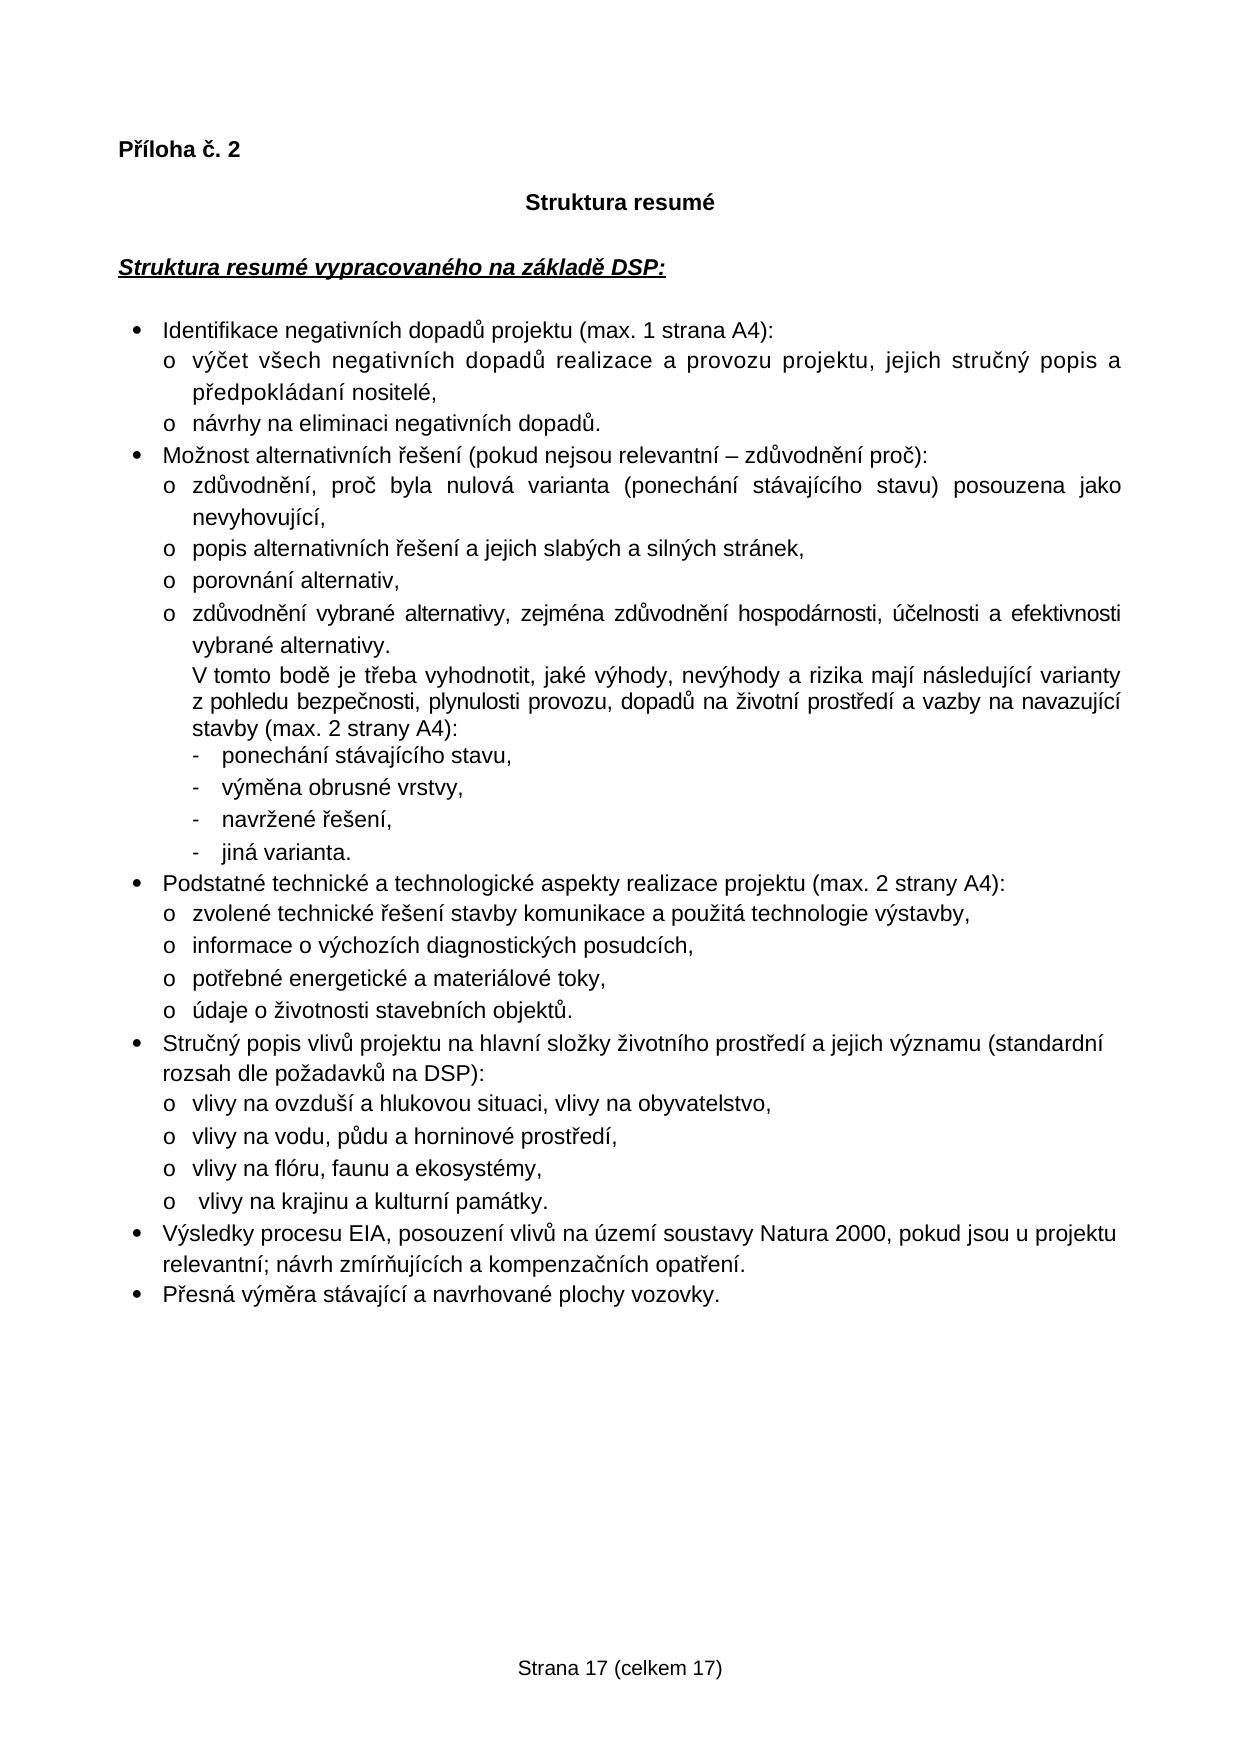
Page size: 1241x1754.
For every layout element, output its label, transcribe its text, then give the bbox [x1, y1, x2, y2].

list zdůvodnění vybrané alternativy, zejména zdůvodnění hospodárnosti, účelnosti a efektivnosti vybrané alternativy. [162, 599, 1122, 658]
list Podstatné technické a technologické aspekty realizace projektu (max. 2 strany A4): [133, 870, 1122, 896]
list vlivy na ovzduší a hlukovou situaci, vlivy na obyvatelstvo, [162, 1090, 1122, 1119]
list Možnost alternativních řešení (pokud nejsou relevantní – zdůvodnění proč): [133, 442, 1122, 468]
list výčet všech negativních dopadů realizace a provozu projektu, jejich stručný popis a předpokládaní nositelé, [162, 347, 1122, 406]
list návrhy na eliminaci negativních dopadů. [162, 409, 1122, 438]
list zvolené technické řešení stavby komunikace a použitá technologie výstavby, [162, 900, 1122, 928]
text Struktura resumé vypracovaného na základě DSP: [118, 254, 1122, 280]
text V tomto bodě je třeba vyhodnotit, jaké výhody, nevýhody a rizika mají následující varianty z pohledu bezpečnosti, plynulosti provozu, dopadů na životní prostředí a vazby na navazující stavby (max. 2 strany A4): [192, 662, 1122, 741]
list výměna obrusné vrstvy, [192, 773, 1122, 801]
list vlivy na vodu, půdu a horninové prostředí, [162, 1123, 1122, 1151]
list údaje o životnosti stavebních objektů. [162, 997, 1122, 1026]
list vlivy na flóru, faunu a ekosystémy, [162, 1155, 1122, 1184]
list Přesná výměra stávající a navrhované plochy vozovky. [133, 1281, 1122, 1307]
text Příloha č. 2 [118, 136, 1122, 162]
list vlivy na krajinu a kulturní památky. [162, 1188, 1122, 1216]
list porovnání alternativ, [162, 567, 1122, 595]
list Identifikace negativních dopadů projektu (max. 1 strana A4): [133, 317, 1122, 343]
list ponechání stávajícího stavu, [192, 741, 1122, 769]
list informace o výchozích diagnostických posudcích, [162, 932, 1122, 961]
list jiná varianta. [192, 838, 1122, 866]
text Struktura resumé [118, 188, 1122, 215]
list Stručný popis vlivů projektu na hlavní složky životního prostředí a jejich významu (standardní rozsah dle požadavků na DSP): [133, 1030, 1122, 1087]
list potřebné energetické a materiálové toky, [162, 965, 1122, 993]
list Výsledky procesu EIA, posouzení vlivů na území soustavy Natura 2000, pokud jsou u projektu relevantní; návrh zmírňujících a kompenzačních opatření. [133, 1220, 1122, 1277]
list zdůvodnění, proč byla nulová varianta (ponechání stávajícího stavu) posouzena jako nevyhovující, [162, 472, 1122, 531]
list popis alternativních řešení a jejich slabých a silných stránek, [162, 534, 1122, 563]
list navržené řešení, [192, 805, 1122, 833]
